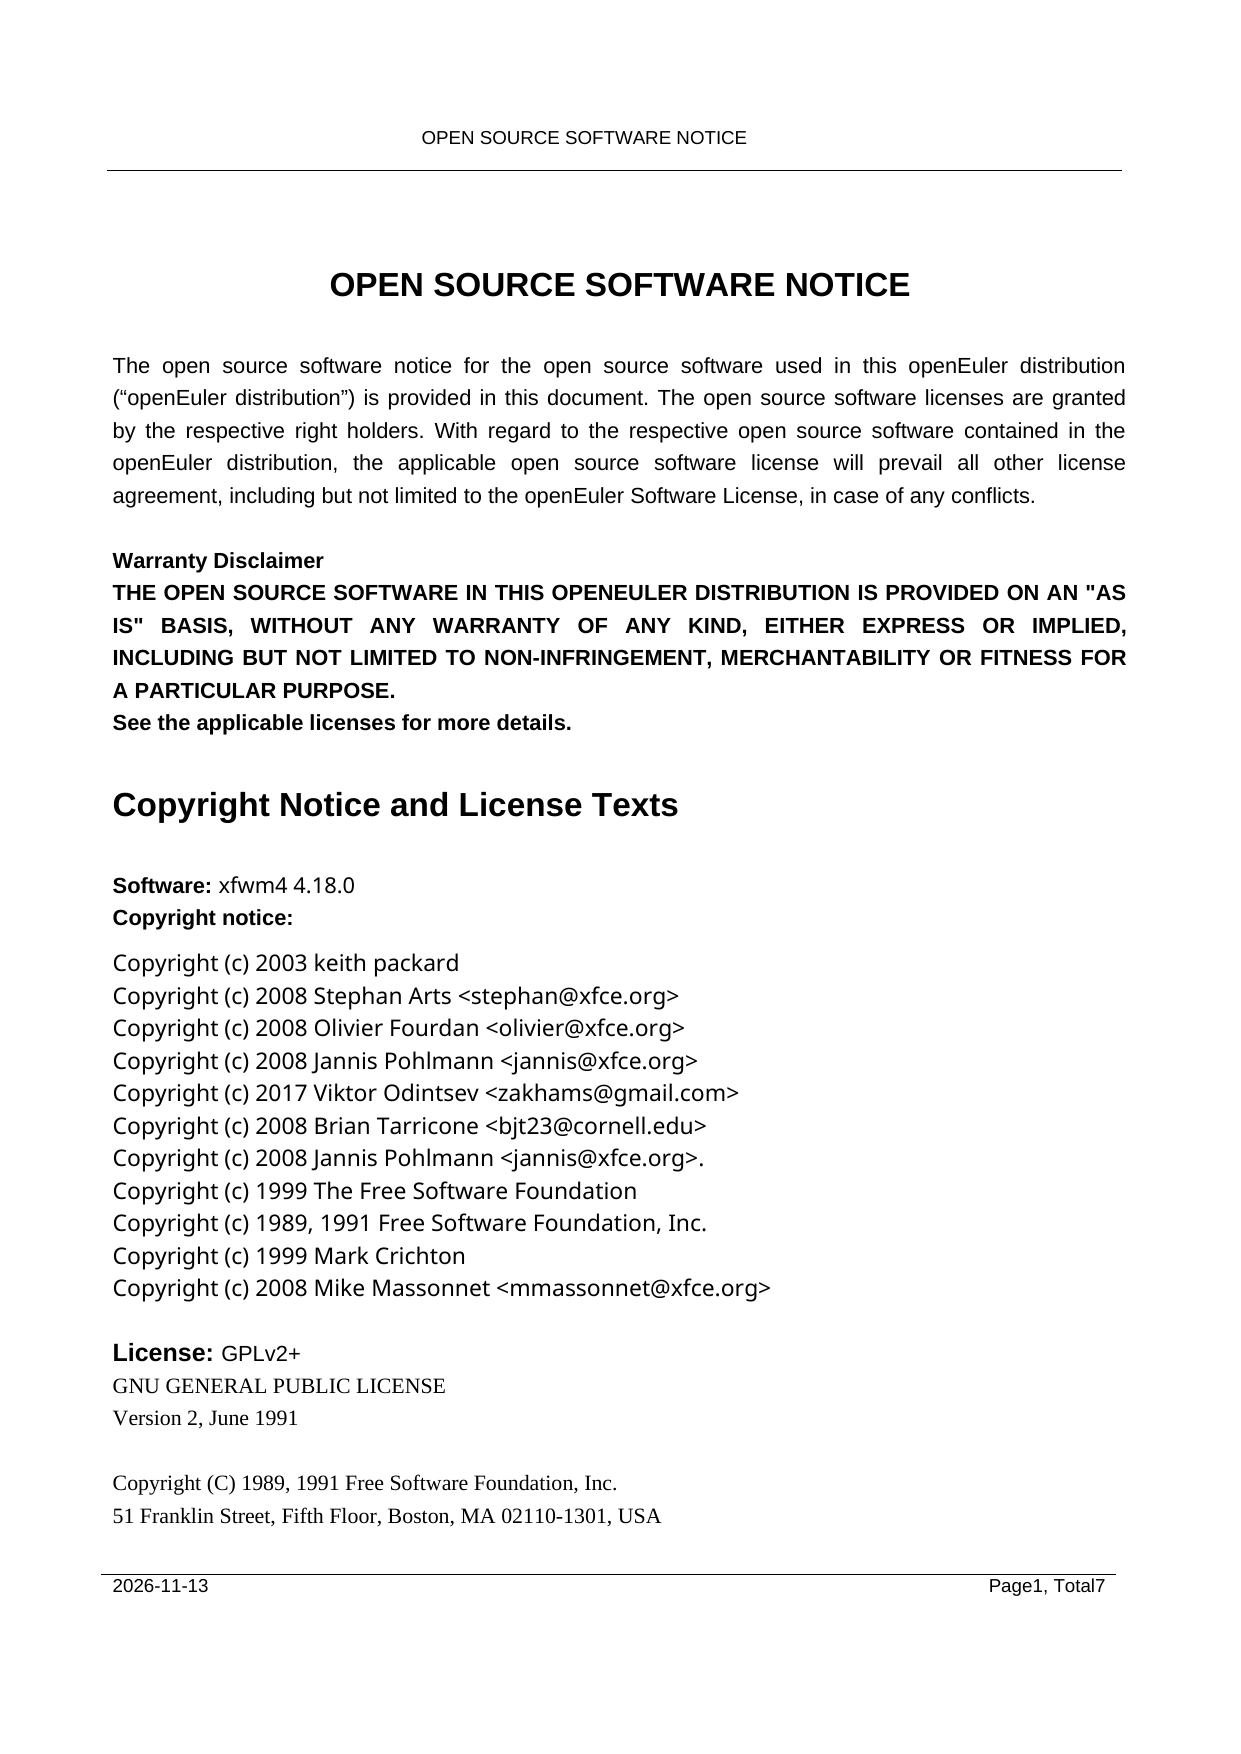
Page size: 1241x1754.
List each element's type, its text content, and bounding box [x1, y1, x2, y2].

text Warranty Disclaimer [112, 544, 1128, 576]
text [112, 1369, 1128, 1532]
text Copyright notice: [112, 901, 1128, 934]
text Copyright Notice and License Texts [112, 771, 1128, 836]
text The open source software notice for the open source software used in this openEuler distribution (“openEuler distribution”) is provided in this document. The open source software licenses are granted by the respective right holders. With regard to the respective open source software contained in the openEuler distribution, the applicable open source software license will prevail all other license agreement, including but not limited to the openEuler Software License, in case of any conflicts. [112, 349, 1128, 511]
title Software: xfwm4 4.18.0 [112, 869, 1128, 901]
text Copyright (c) 2003 keith packard Copyright (c) 2008 Stephan Arts <stephan@xfce.org> Copyright (c) 2008 Olivier Fourdan <olivier@xfce.org> Copyright (c) 2008 Jannis Pohlmann <jannis@xfce.org> Copyright (c) 2017 Viktor Odintsev <zakhams@gmail.com> Copyright (c) 2008 Brian Tarricone <bjt23@cornell.edu> Copyright (c) 2008 Jannis Pohlmann <jannis@xfce.org>. Copyright (c) 1999 The Free Software Foundation Copyright (c) 1989, 1991 Free Software Foundation, Inc. Copyright (c) 1999 Mark Crichton Copyright (c) 2008 Mike Massonnet <mmassonnet@xfce.org> [112, 947, 1128, 1337]
text License: GPLv2+ [112, 1337, 1128, 1369]
text THE OPEN SOURCE SOFTWARE IN THIS OPENEULER DISTRIBUTION IS PROVIDED ON AN "AS IS" BASIS, WITHOUT ANY WARRANTY OF ANY KIND, EITHER EXPRESS OR IMPLIED, INCLUDING BUT NOT LIMITED TO NON-INFRINGEMENT, MERCHANTABILITY OR FITNESS FOR A PARTICULAR PURPOSE. See the applicable licenses for more details. [112, 576, 1128, 739]
text OPEN SOURCE SOFTWARE NOTICE [112, 251, 1128, 316]
